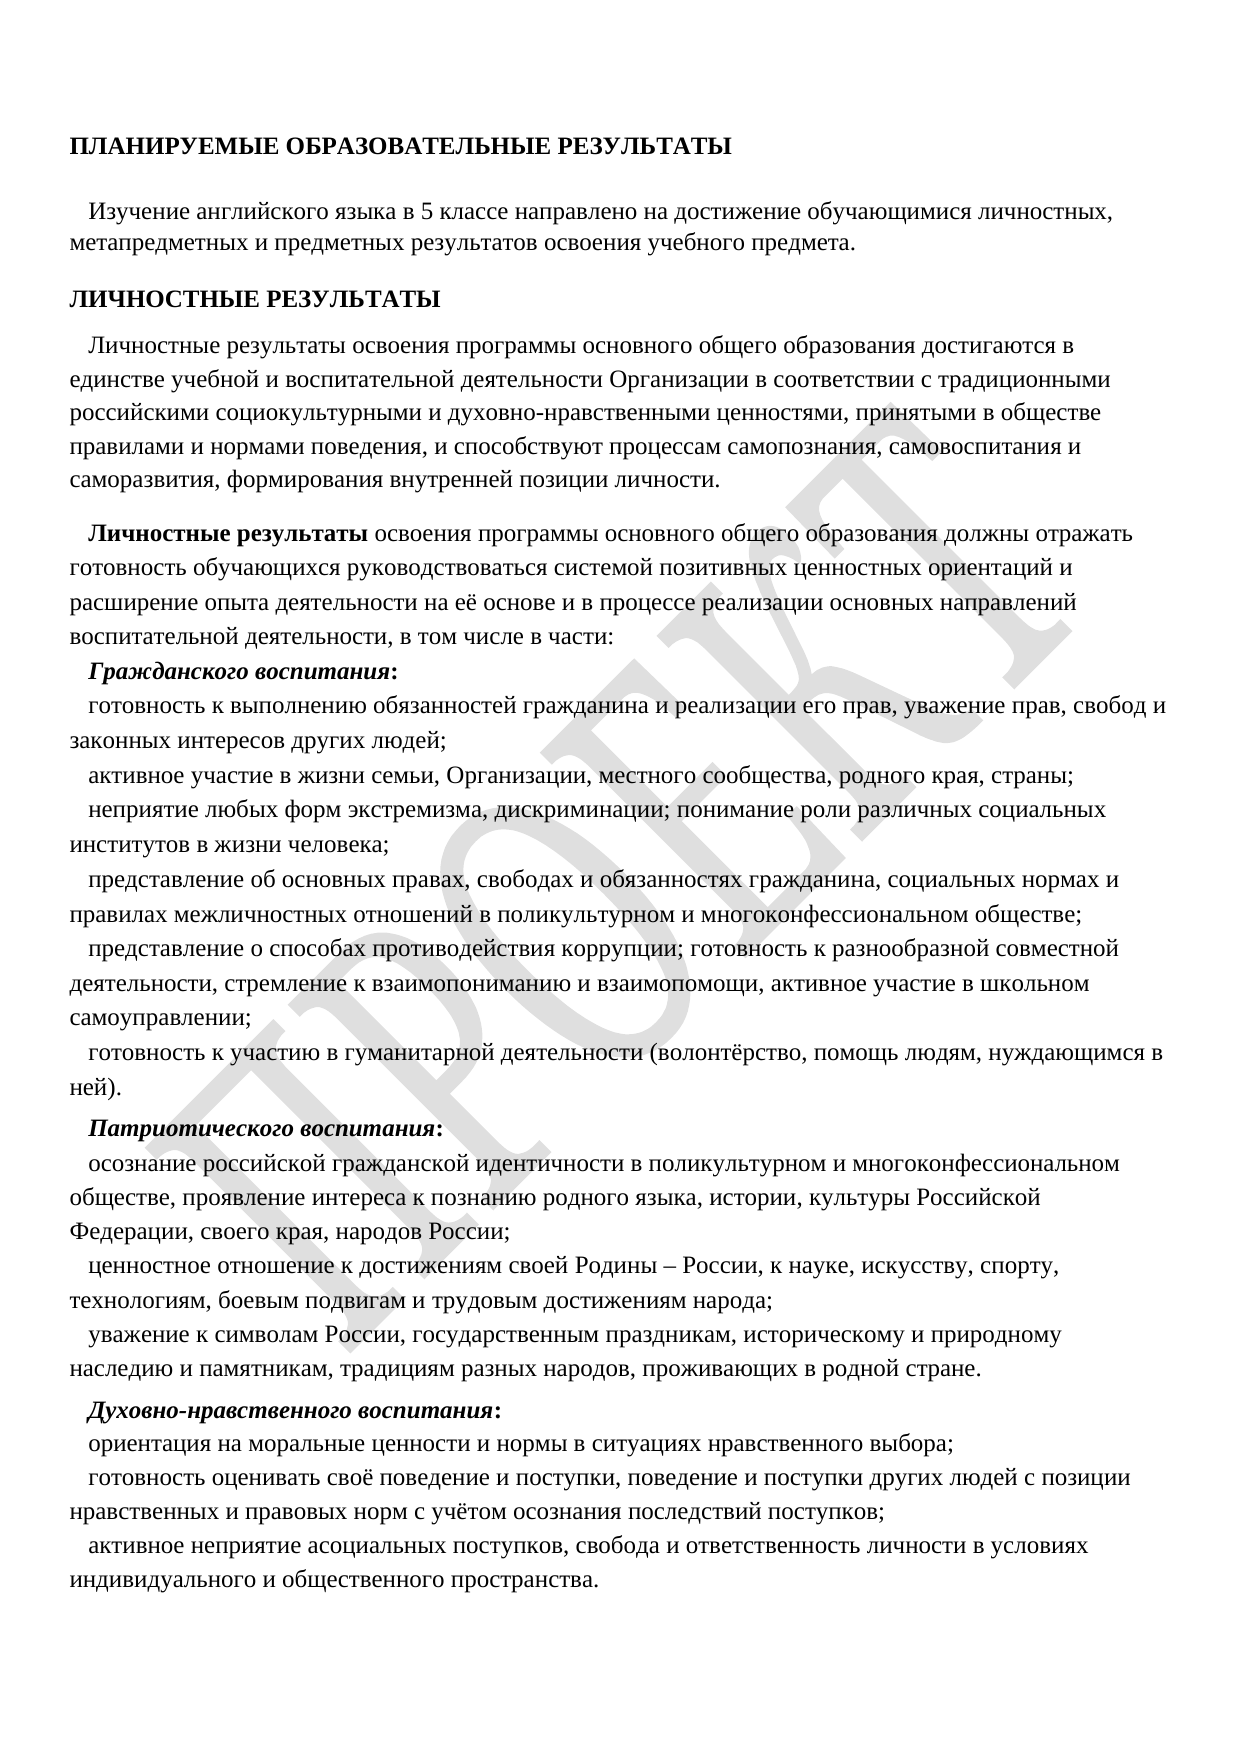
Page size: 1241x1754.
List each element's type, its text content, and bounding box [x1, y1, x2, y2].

text Личностные результаты освоения программы основного общего образования достигаются в единстве учебной и воспитательной деятельности Организации в соответствии с традиционными российскими социокультурными и духовно-нравственными ценностями, принятыми в обществе правилами и нормами поведения, и способствуют процессам самопознания, самовоспитания и саморазвития, формирования внутренней позиции личности. [69, 330, 1112, 493]
text Патриотического воспитания: осознание российской гражданской идентичности в поликультурном и многоконфессиональном обществе, проявление интереса к познанию родного языка, истории, культуры Российской Федерации, своего края, народов России; ценностное отношение к достижениям своей Родины – России, к науке, искусству, спорту, технологиям, боевым подвигам и трудовым достижениям народа; уважение к символам России, государственным праздникам, историческому и природному наследию и памятникам, традициям разных народов, проживающих в родной стране. [69, 1113, 1127, 1382]
text ЛИЧНОСТНЫЕ РЕЗУЛЬТАТЫ [69, 286, 1172, 313]
text ПЛАНИРУЕМЫЕ ОБРАЗОВАТЕЛЬНЫЕ РЕЗУЛЬТАТЫ [69, 132, 1172, 160]
text Духовно-нравственного воспитания: ориентация на моральные ценности и нормы в ситуациях нравственного выбора; готовность оценивать своё поведение и поступки, поведение и поступки других людей с позиции нравственных и правовых норм с учётом осознания последствий поступков; активное неприятие асоциальных поступков, свобода и ответственность личности в условиях индивидуального и общественного пространства. [69, 1395, 1142, 1592]
text Личностные результаты освоения программы основного общего образования должны отражать готовность обучающихся руководствоваться системой позитивных ценностных ориентаций и расширение опыта деятельности на её основе и в процессе реализации основных направлений воспитательной деятельности, в том числе в части: Гражданского воспитания: готовность к выполнению обязанностей гражданина и реализации его прав, уважение прав, свобод и законных интересов других людей; активное участие в жизни семьи, Организации, местного сообщества, родного края, страны; неприятие любых форм экстремизма, дискриминации; понимание роли различных социальных институтов в жизни человека; представление об основных правах, свободах и обязанностях гражданина, социальных нормах и правилах межличностных отношений в поликультурном и многоконфессиональном обществе; представление о способах противодействия коррупции; готовность к разнообразной совместной деятельности, стремление к взаимопониманию и взаимопомощи, активное участие в школьном самоуправлении; готовность к участию в гуманитарной деятельности (волонтёрство, помощь людям, нуждающимся в ней). [69, 518, 1172, 1100]
text Изучение английского языка в 5 классе направлено на достижение обучающимися личностных, метапредметных и предметных результатов освоения учебного предмета. [69, 196, 1127, 256]
